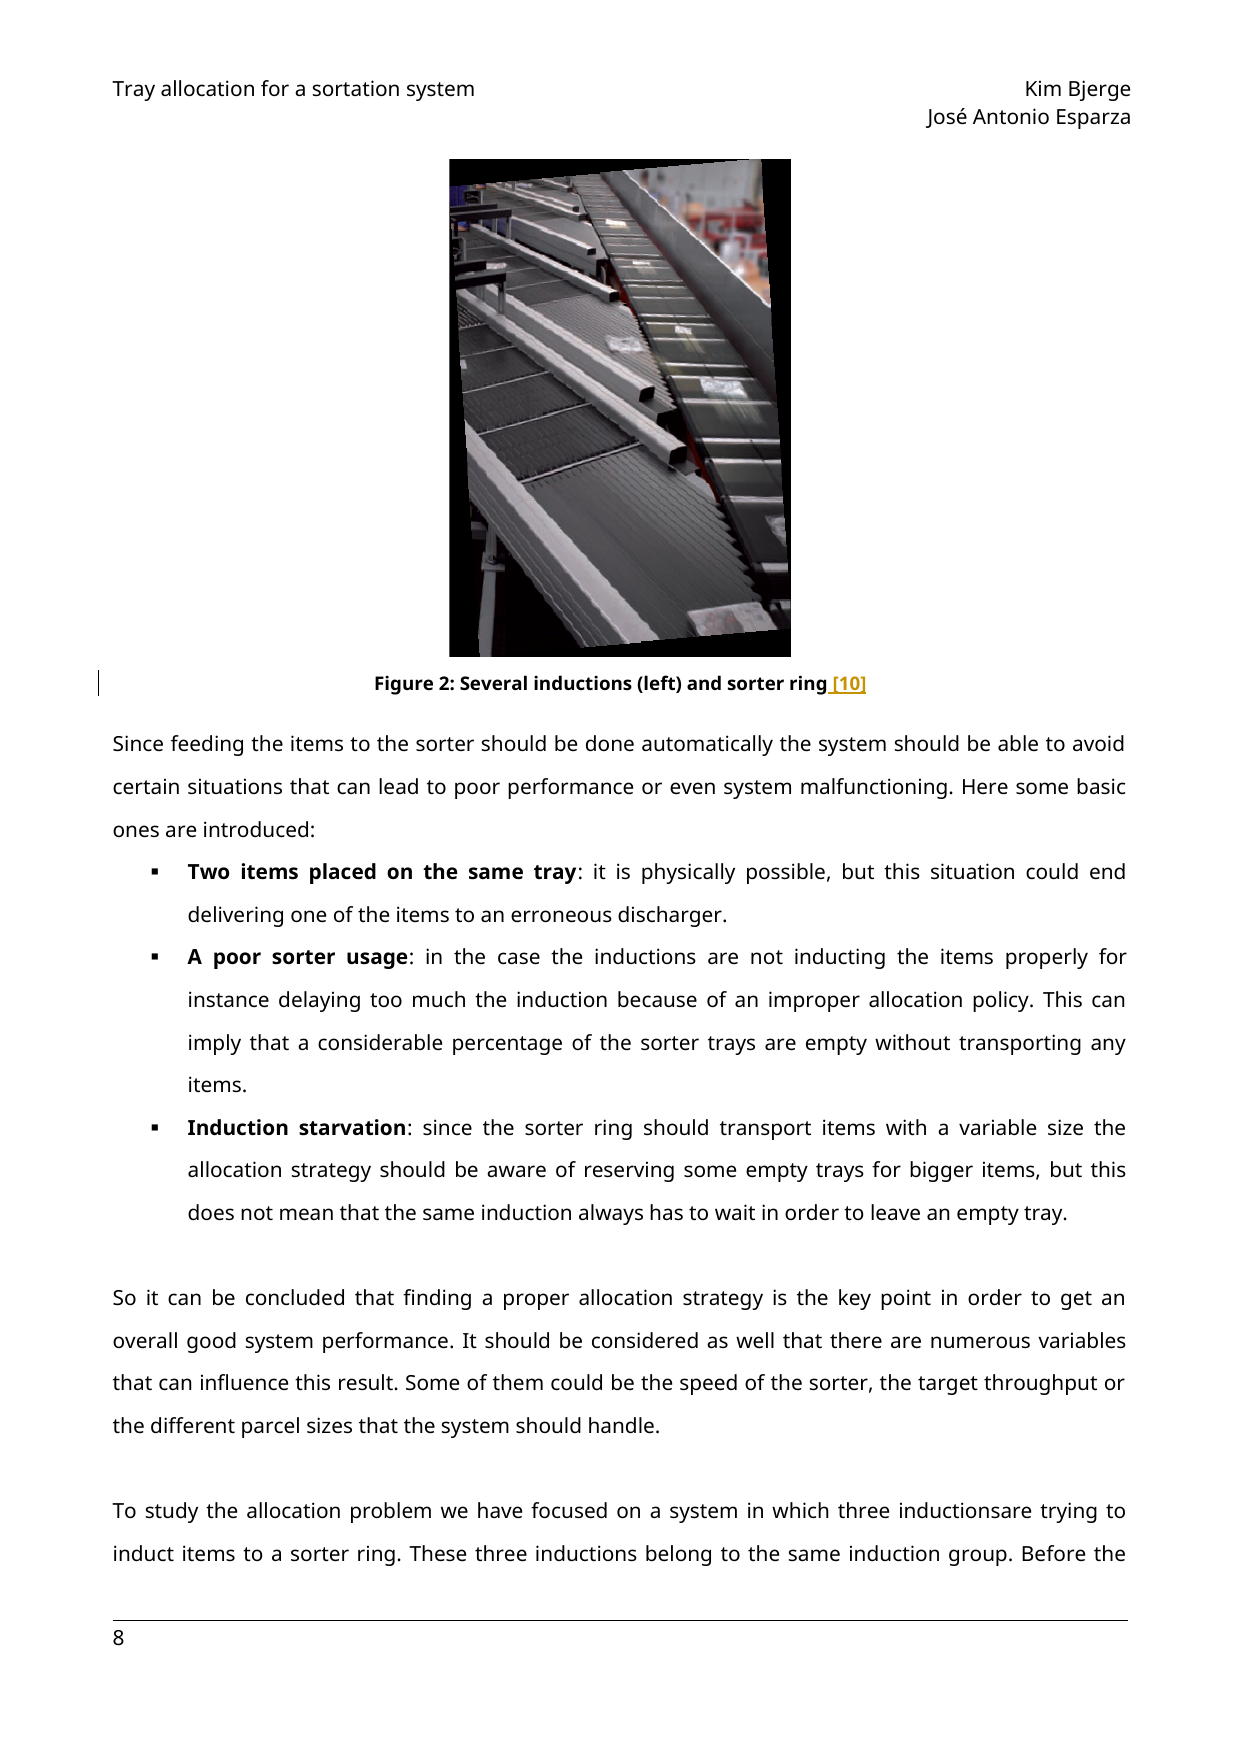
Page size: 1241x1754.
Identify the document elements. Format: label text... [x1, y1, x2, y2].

list Induction starvation: since the sorter ring should transport items with a variable size the allocation strategy should be aware of reserving some empty trays for bigger items, but this does not mean that the same induction always has to wait in order to leave an empty tray. [150, 1113, 1128, 1227]
text Figure 2: Several inductions (left) and sorter ring [112, 670, 1128, 696]
text Since feeding the items to the sorter should be done automatically the system should be able to avoid certain situations that can lead to poor performance or even system malfunctioning. Here some basic ones are introduced: [112, 729, 1128, 843]
list Two items placed on the same tray: it is physically possible, but this situation could end delivering one of the items to an erroneous discharger. [150, 857, 1128, 928]
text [112, 1496, 1128, 1567]
list A poor sorter usage: in the case the inductions are not inducting the items properly for instance delaying too much the induction because of an improper allocation policy. This can imply that a considerable percentage of the sorter trays are empty without transporting any items. [150, 942, 1128, 1099]
picture [449, 159, 791, 657]
text So it can be concluded that finding a proper allocation strategy is the key point in order to get an overall good system performance. It should be considered as well that there are numerous variables that can influence this result. Some of them could be the speed of the sorter, the target throughput or the different parcel sizes that the system should handle. [112, 1283, 1128, 1439]
